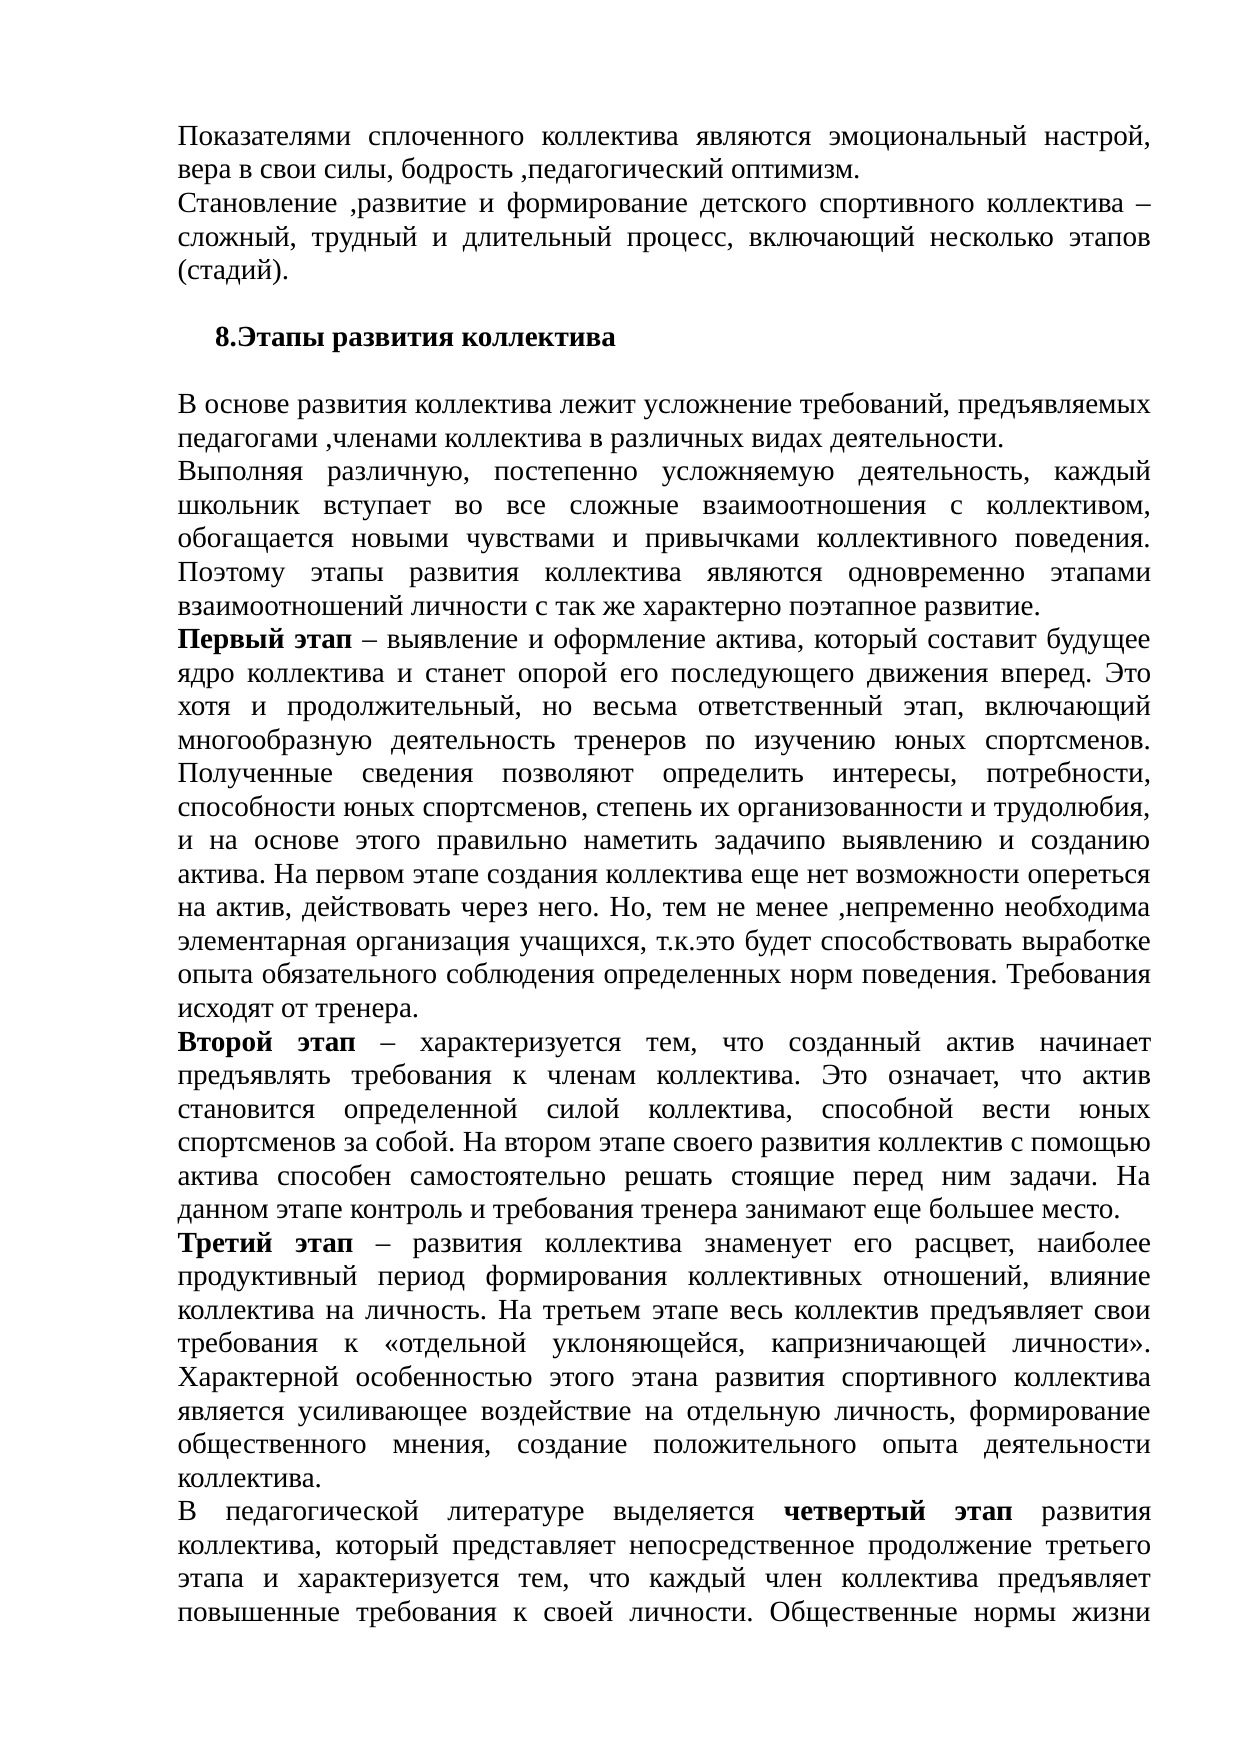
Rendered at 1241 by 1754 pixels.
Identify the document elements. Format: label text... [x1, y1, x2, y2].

text Первый этап – выявление и оформление актива, который составит будущее ядро коллектива и станет опорой его последующего движения вперед. Это хотя и продолжительный, но весьма ответственный этап, включающий многообразную деятельность тренеров по изучению юных спортсменов. Полученные сведения позволяют определить интересы, потребности, способности юных спортсменов, степень их организованности и трудолюбия, и на основе этого правильно наметить задачипо выявлению и созданию актива. На первом этапе создания коллектива еще нет возможности опереться на актив, действовать через него. Но, тем не менее ,непременно необходима элементарная организация учащихся, т.к.это будет способствовать выработке опыта обязательного соблюдения определенных норм поведения. Требования исходят от тренера. [177, 621, 1152, 1024]
text Выполняя различную, постепенно усложняемую деятельность, каждый школьник вступает во все сложные взаимоотношения с коллективом, обогащается новыми чувствами и привычками коллективного поведения. Поэтому этапы развития коллектива являются одновременно этапами взаимоотношений личности с так же характерно поэтапное развитие. [177, 453, 1152, 621]
text В основе развития коллектива лежит усложнение требований, предъявляемых педагогами ,членами коллектива в различных видах деятельности. [177, 386, 1152, 453]
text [177, 1493, 1152, 1627]
text Показателями сплоченного коллектива являются эмоциональный настрой, вера в свои силы, бодрость ,педагогический оптимизм. [177, 118, 1152, 185]
text Третий этап – развития коллектива знаменует его расцвет, наиболее продуктивный период формирования коллективных отношений, влияние коллектива на личность. На третьем этапе весь коллектив предъявляет свои требования к «отдельной уклоняющейся, капризничающей личности». Характерной особенностью этого этана развития спортивного коллектива является усиливающее воздействие на отдельную личность, формирование общественного мнения, создание положительного опыта деятельности коллектива. [177, 1225, 1152, 1493]
text 8.Этапы развития коллектива [215, 319, 1152, 353]
text Второй этап – характеризуется тем, что созданный актив начинает предъявлять требования к членам коллектива. Это означает, что актив становится определенной силой коллектива, способной вести юных спортсменов за собой. На втором этапе своего развития коллектив с помощью актива способен самостоятельно решать стоящие перед ним задачи. На данном этапе контроль и требования тренера занимают еще большее место. [177, 1024, 1152, 1225]
text Становление ,развитие и формирование детского спортивного коллектива – сложный, трудный и длительный процесс, включающий несколько этапов (стадий). [177, 185, 1152, 286]
